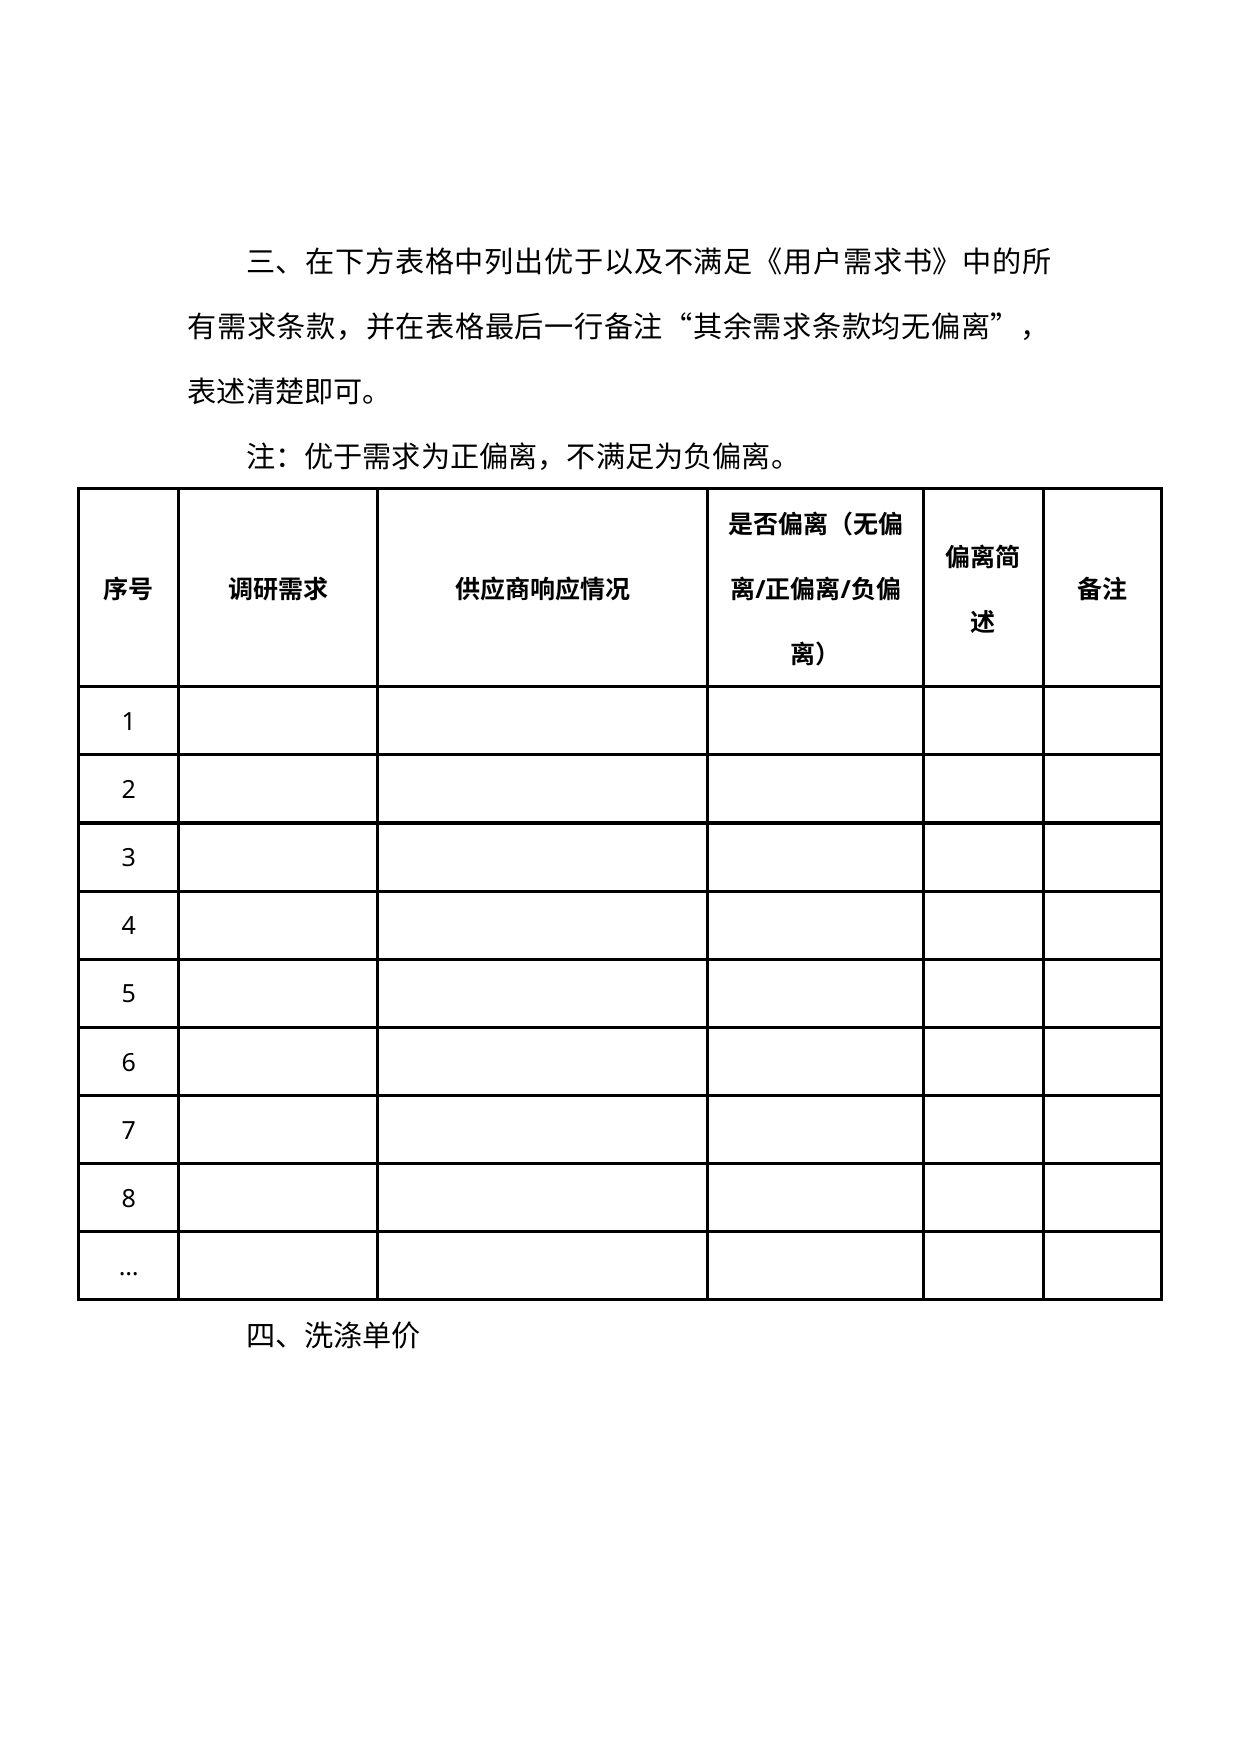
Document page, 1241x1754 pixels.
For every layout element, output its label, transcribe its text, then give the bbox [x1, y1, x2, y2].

table_cell [925, 688, 1042, 753]
table_cell [180, 1165, 376, 1230]
table_cell [925, 1233, 1042, 1298]
table_cell [180, 756, 376, 821]
table_cell [180, 961, 376, 1026]
table_cell [180, 1097, 376, 1162]
table_cell [180, 1233, 376, 1298]
table_header 序号 [80, 490, 177, 685]
table_cell [180, 1029, 376, 1094]
table_cell [709, 1165, 922, 1230]
table_cell [1045, 1165, 1160, 1230]
table_cell 5 [80, 961, 177, 1026]
table_cell [379, 1097, 706, 1162]
table_cell [709, 688, 922, 753]
table_cell [709, 1233, 922, 1298]
table_cell … [80, 1233, 177, 1298]
table_cell 2 [80, 756, 177, 821]
table_header 备注 [1045, 490, 1160, 685]
table_cell 3 [80, 825, 177, 889]
table_cell [1045, 825, 1160, 889]
table_cell [709, 893, 922, 958]
table_cell [1045, 1029, 1160, 1094]
table_cell [709, 825, 922, 889]
table_cell [709, 1097, 922, 1162]
table_cell 8 [80, 1165, 177, 1230]
table_header 是否偏离（无偏离/正偏离/负偏离） [709, 490, 922, 685]
table_cell 6 [80, 1029, 177, 1094]
table_cell [925, 961, 1042, 1026]
table_cell [1045, 893, 1160, 958]
table_cell [1045, 961, 1160, 1026]
table_cell [709, 961, 922, 1026]
table_cell [379, 1165, 706, 1230]
table_cell [180, 688, 376, 753]
table_cell [180, 893, 376, 958]
table_cell [925, 825, 1042, 889]
table_cell [925, 1029, 1042, 1094]
table_cell [925, 893, 1042, 958]
table_cell [379, 1029, 706, 1094]
table_cell 1 [80, 688, 177, 753]
text 三、在下方表格中列出优于以及不满足《用户需求书》中的所有需求条款，并在表格最后一行备注“其余需求条款均无偏离”，表述清楚即可。 [187, 227, 1053, 422]
table_cell [925, 1097, 1042, 1162]
table_cell [925, 756, 1042, 821]
table_header 供应商响应情况 [379, 490, 706, 685]
table_cell [709, 756, 922, 821]
table_cell [379, 1233, 706, 1298]
table_cell [1045, 1097, 1160, 1162]
table_cell 4 [80, 893, 177, 958]
table_header 偏离简述 [925, 490, 1042, 685]
table_cell [709, 1029, 922, 1094]
text 四、洗涤单价 [187, 1301, 1053, 1366]
table_cell [1045, 1233, 1160, 1298]
table_cell [379, 893, 706, 958]
table_header 调研需求 [180, 490, 376, 685]
table_cell [180, 825, 376, 889]
table_cell [379, 825, 706, 889]
table_cell 7 [80, 1097, 177, 1162]
table_cell [925, 1165, 1042, 1230]
table_cell [1045, 756, 1160, 821]
text 注：优于需求为正偏离，不满足为负偏离。 [187, 422, 1053, 487]
table_cell [379, 756, 706, 821]
table_cell [379, 688, 706, 753]
table_cell [379, 961, 706, 1026]
table_cell [1045, 688, 1160, 753]
